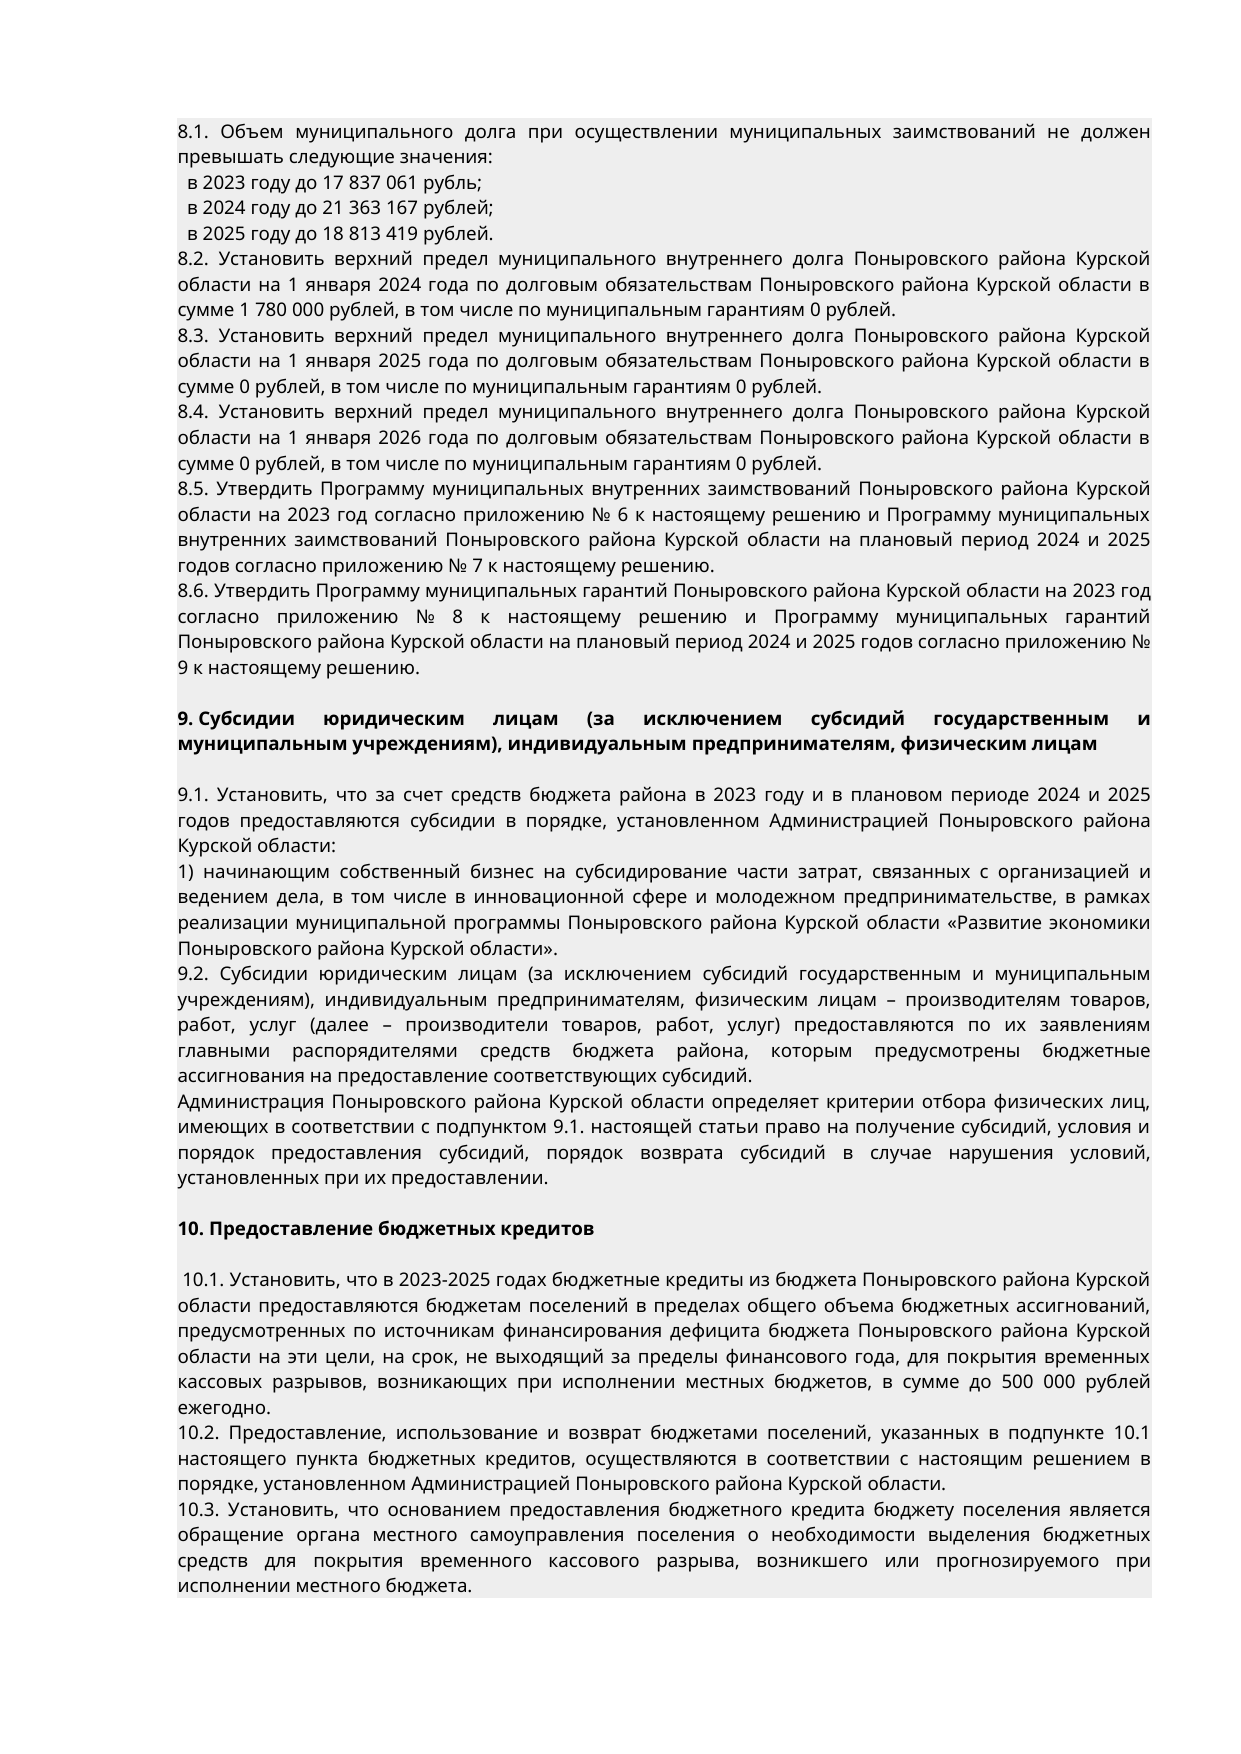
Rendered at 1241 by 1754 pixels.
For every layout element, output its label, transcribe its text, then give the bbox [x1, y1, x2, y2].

text 8.4. Установить верхний предел муниципального внутреннего долга Поныровского района Курской области на 1 января 2026 года по долговым обязательствам Поныровского района Курской области в сумме 0 рублей, в том числе по муниципальным гарантиям 0 рублей. [177, 399, 1152, 475]
text 10.2. Предоставление, использование и возврат бюджетами поселений, указанных в подпункте 10.1 настоящего пункта бюджетных кредитов, осуществляются в соответствии с настоящим решением в порядке, установленном Администрацией Поныровского района Курской области. [177, 1420, 1152, 1496]
text 10.3. Установить, что основанием предоставления бюджетного кредита бюджету поселения является обращение органа местного самоуправления поселения о необходимости выделения бюджетных средств для покрытия временного кассового разрыва, возникшего или прогнозируемого при исполнении местного бюджета. [177, 1496, 1152, 1598]
text 9. Субсидии юридическим лицам (за исключением субсидий государственным и муниципальным учреждениям), индивидуальным предпринимателям, физическим лицам [177, 705, 1152, 756]
text в 2024 году до 21 363 167 рублей; [177, 195, 1152, 220]
text 8.1. Объем муниципального долга при осуществлении муниципальных заимствований не должен превышать следующие значения: [177, 118, 1152, 169]
text 8.3. Установить верхний предел муниципального внутреннего долга Поныровского района Курской области на 1 января 2025 года по долговым обязательствам Поныровского района Курской области в сумме 0 рублей, в том числе по муниципальным гарантиям 0 рублей. [177, 322, 1152, 399]
text 8.6. Утвердить Программу муниципальных гарантий Поныровского района Курской области на 2023 год согласно приложению № 8 к настоящему решению и Программу муниципальных гарантий Поныровского района Курской области на плановый период 2024 и 2025 годов согласно приложению № 9 к настоящему решению. [177, 577, 1152, 679]
text 9.1. Установить, что за счет средств бюджета района в 2023 году и в плановом периоде 2024 и 2025 годов предоставляются субсидии в порядке, установленном Администрацией Поныровского района Курской области: [177, 782, 1152, 858]
text 9.2. Субсидии юридическим лицам (за исключением субсидий государственным и муниципальным учреждениям), индивидуальным предпринимателям, физическим лицам – производителям товаров, работ, услуг (далее – производители товаров, работ, услуг) предоставляются по их заявлениям главными распорядителями средств бюджета района, которым предусмотрены бюджетные ассигнования на предоставление соответствующих субсидий. [177, 960, 1152, 1088]
text в 2025 году до 18 813 419 рублей. [177, 220, 1152, 246]
text 10. Предоставление бюджетных кредитов [177, 1216, 1152, 1241]
text 8.2. Установить верхний предел муниципального внутреннего долга Поныровского района Курской области на 1 января 2024 года по долговым обязательствам Поныровского района Курской области в сумме 1 780 000 рублей, в том числе по муниципальным гарантиям 0 рублей. [177, 246, 1152, 322]
text 1) начинающим собственный бизнес на субсидирование части затрат, связанных с организацией и ведением дела, в том числе в инновационной сфере и молодежном предпринимательстве, в рамках реализации муниципальной программы Поныровского района Курской области «Развитие экономики Поныровского района Курской области». [177, 858, 1152, 960]
text Администрация Поныровского района Курской области определяет критерии отбора физических лиц, имеющих в соответствии с подпунктом 9.1. настоящей статьи право на получение субсидий, условия и порядок предоставления субсидий, порядок возврата субсидий в случае нарушения условий, установленных при их предоставлении. [177, 1088, 1152, 1190]
text в 2023 году до 17 837 061 рубль; [177, 169, 1152, 195]
text 10.1. Установить, что в 2023-2025 годах бюджетные кредиты из бюджета Поныровского района Курской области предоставляются бюджетам поселений в пределах общего объема бюджетных ассигнований, предусмотренных по источникам финансирования дефицита бюджета Поныровского района Курской области на эти цели, на срок, не выходящий за пределы финансового года, для покрытия временных кассовых разрывов, возникающих при исполнении местных бюджетов, в сумме до 500 000 рублей ежегодно. [177, 1267, 1152, 1420]
text 8.5. Утвердить Программу муниципальных внутренних заимствований Поныровского района Курской области на 2023 год согласно приложению № 6 к настоящему решению и Программу муниципальных внутренних заимствований Поныровского района Курской области на плановый период 2024 и 2025 годов согласно приложению № 7 к настоящему решению. [177, 475, 1152, 577]
